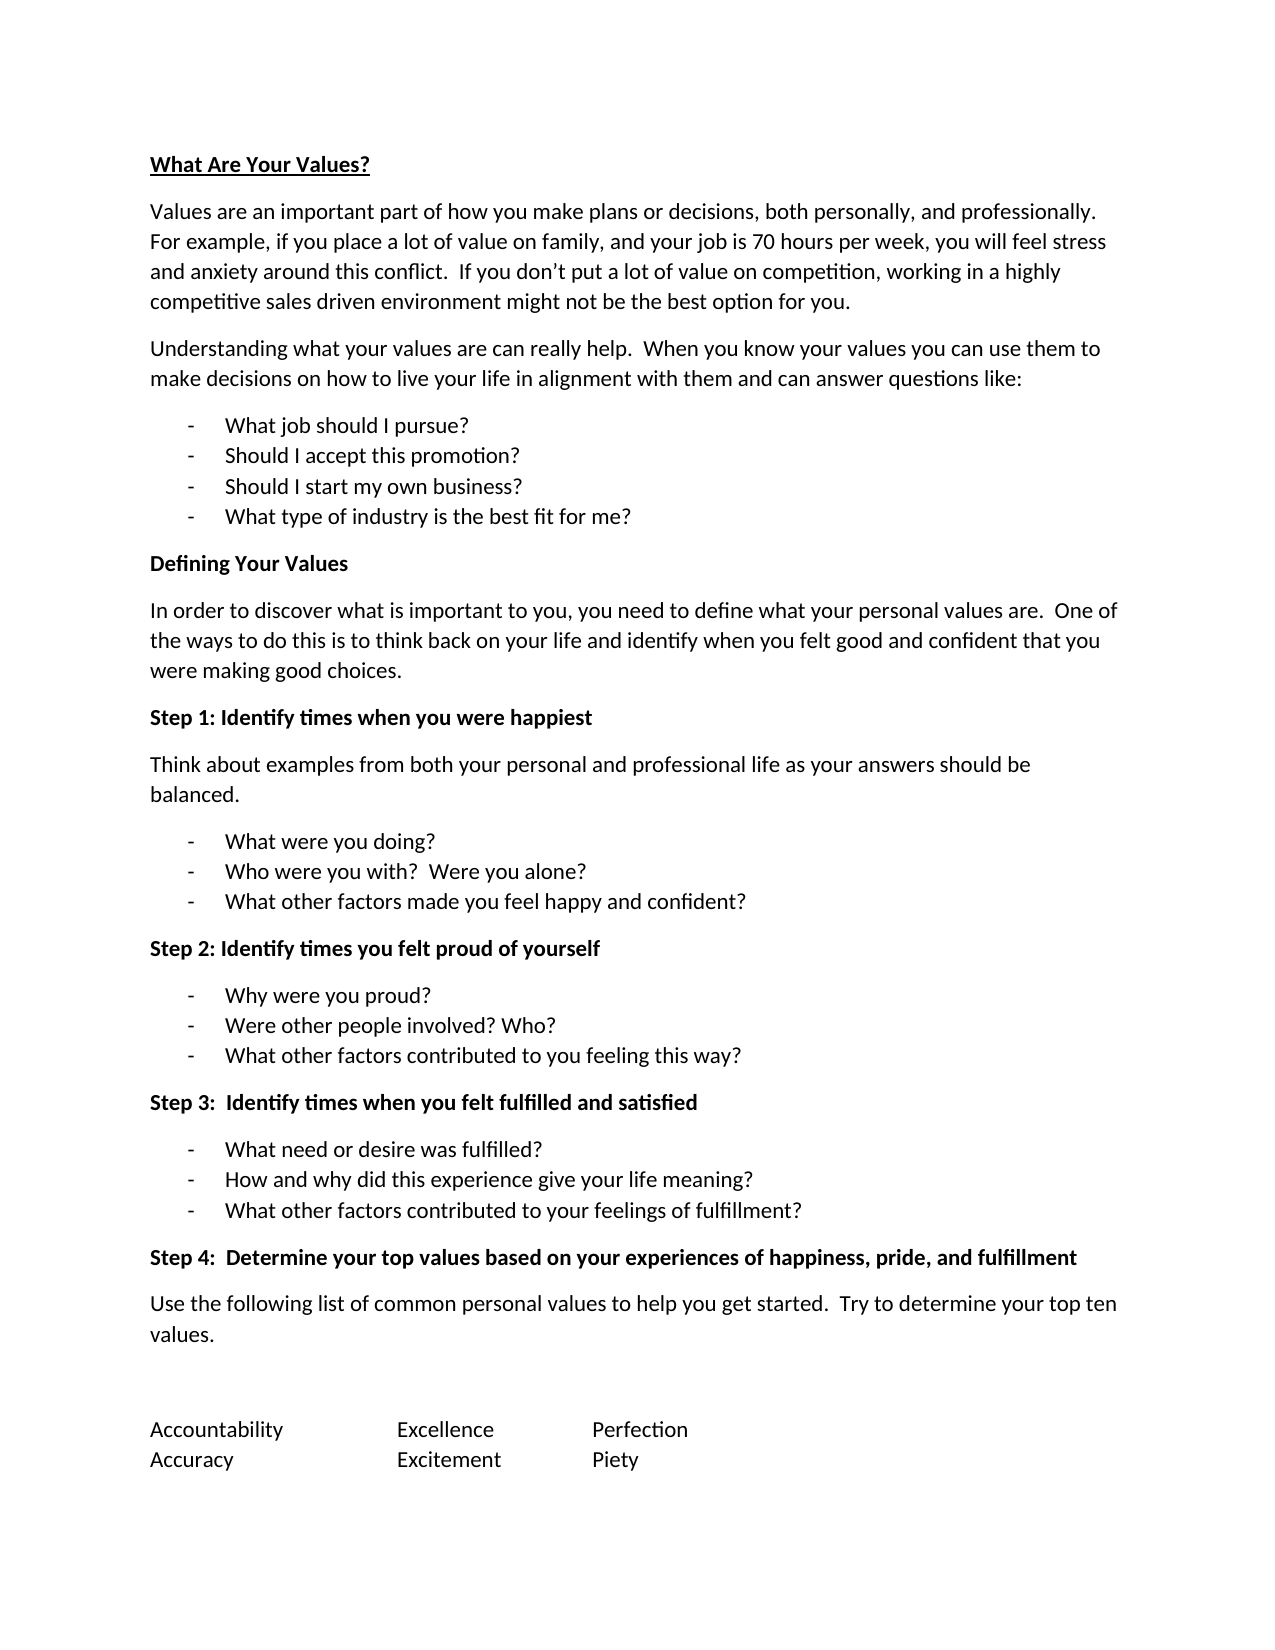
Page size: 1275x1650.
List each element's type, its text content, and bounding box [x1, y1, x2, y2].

list Should I accept this promotion? [187, 442, 1125, 470]
text In order to discover what is important to you, you need to define what your personal values are. One of the ways to do this is to think back on your life and identify when you felt good and confident that you were making good choices. [150, 596, 1125, 684]
list What need or desire was fulfilled? [187, 1135, 1125, 1163]
list What other factors contributed to you feeling this way? [187, 1042, 1125, 1070]
text Defining Your Values [150, 549, 1125, 577]
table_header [149, 1367, 395, 1475]
text Use the following list of common personal values to help you get started. Try to determine your top ten values. [150, 1289, 1125, 1348]
text Step 4: Determine your top values based on your experiences of happiness, pride, and fulfillment [150, 1243, 1125, 1271]
text Think about examples from both your personal and professional life as your answers should be balanced. [150, 750, 1125, 808]
text Values are an important part of how you make plans or decisions, both personally, and professionally. For example, if you place a lot of value on family, and your job is 70 hours per week, you will feel stress and anxiety around this conflict. If you don’t put a lot of value on competition, working in a highly competitive sales driven environment might not be the best option for you. [150, 197, 1125, 316]
text Understanding what your values are can really help. When you know your values you can use them to make decisions on how to live your life in alignment with them and can answer questions like: [150, 334, 1125, 393]
list What other factors contributed to your feelings of fulfillment? [187, 1196, 1125, 1224]
text What Are Your Values? [150, 150, 1125, 178]
list Were other people involved? Who? [187, 1011, 1125, 1039]
text Step 2: Identify times you felt proud of yourself [150, 934, 1125, 962]
list Who were you with? Were you alone? [187, 857, 1125, 885]
list What were you doing? [187, 827, 1125, 855]
text Step 3: Identify times when you felt fulfilled and satisfied [150, 1088, 1125, 1117]
list What type of industry is the best fit for me? [187, 502, 1125, 530]
list How and why did this experience give your life meaning? [187, 1166, 1125, 1194]
list Should I start my own business? [187, 472, 1125, 500]
list What other factors made you feel happy and confident? [187, 887, 1125, 916]
list What job should I pursue? [187, 411, 1125, 439]
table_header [591, 1367, 777, 1475]
text Step 1: Identify times when you were happiest [150, 703, 1125, 731]
list Why were you proud? [187, 981, 1125, 1009]
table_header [395, 1367, 591, 1475]
